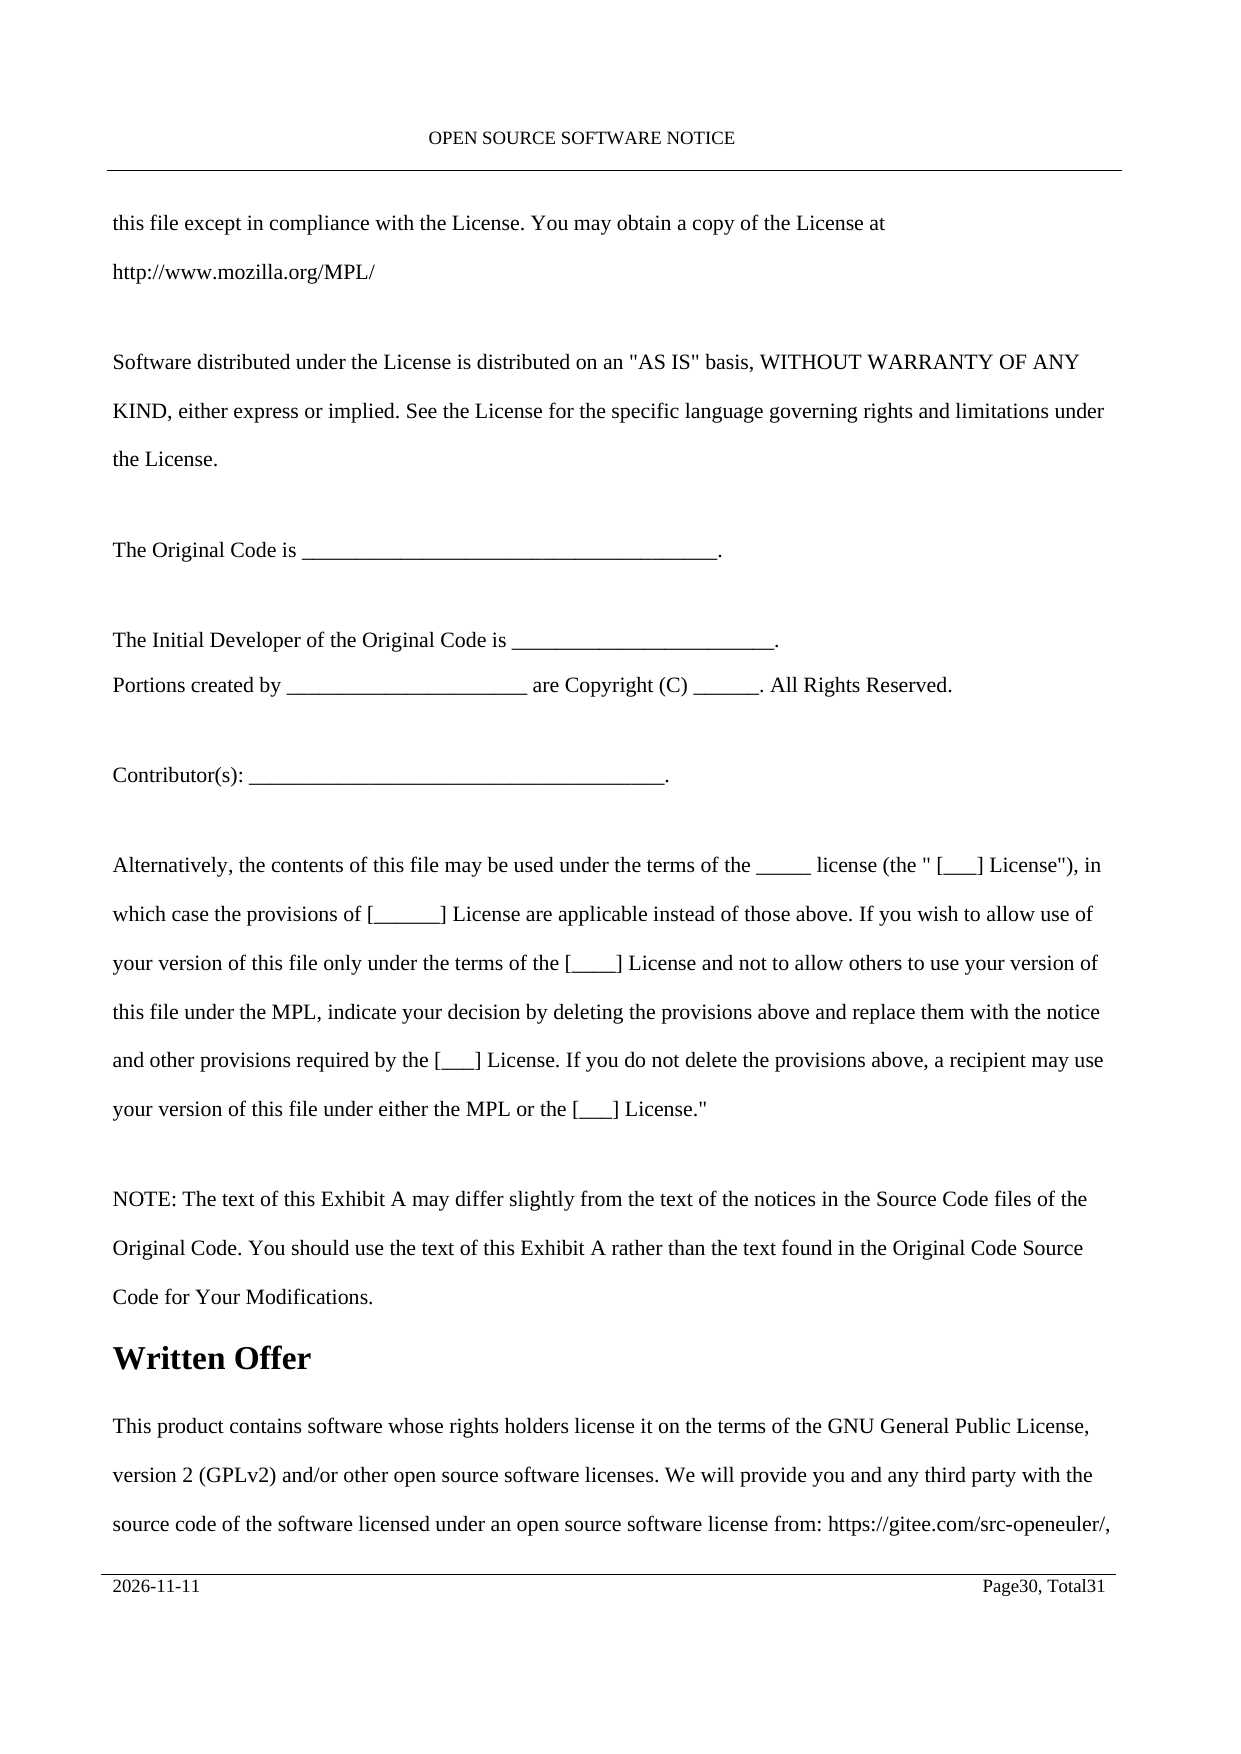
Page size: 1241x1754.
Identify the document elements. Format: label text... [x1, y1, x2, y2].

text The Original Code is ______________________________________. [112, 533, 1128, 566]
text Software distributed under the License is distributed on an "AS IS" basis, WITHOUT WARRANTY OF ANY KIND, either express or implied. See the License for the specific language governing rights and limitations under the License. [112, 345, 1128, 475]
text Contributor(s): ______________________________________. [112, 758, 1128, 791]
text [112, 1409, 1128, 1539]
text The Initial Developer of the Original Code is ________________________. [112, 623, 1128, 656]
text Alternatively, the contents of this file may be used under the terms of the _____ license (the " [___] License"), in which case the provisions of [______] License are applicable instead of those above. If you wish to allow use of your version of this file only under the terms of the [____] License and not to allow others to use your version of this file under the MPL, indicate your decision by deleting the provisions above and replace them with the notice and other provisions required by the [___] License. If you do not delete the provisions above, a recipient may use your version of this file under either the MPL or the [___] License." [112, 849, 1128, 1125]
text Portions created by ______________________ are Copyright (C) ______. All Rights Reserved. [112, 668, 1128, 701]
text NOTE: The text of this Exhibit A may differ slightly from the text of the notices in the Source Code files of the Original Code. You should use the text of this Exhibit A rather than the text found in the Original Code Source Code for Your Modifications. [112, 1183, 1128, 1313]
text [112, 206, 1128, 288]
text Written Offer [112, 1325, 1128, 1390]
